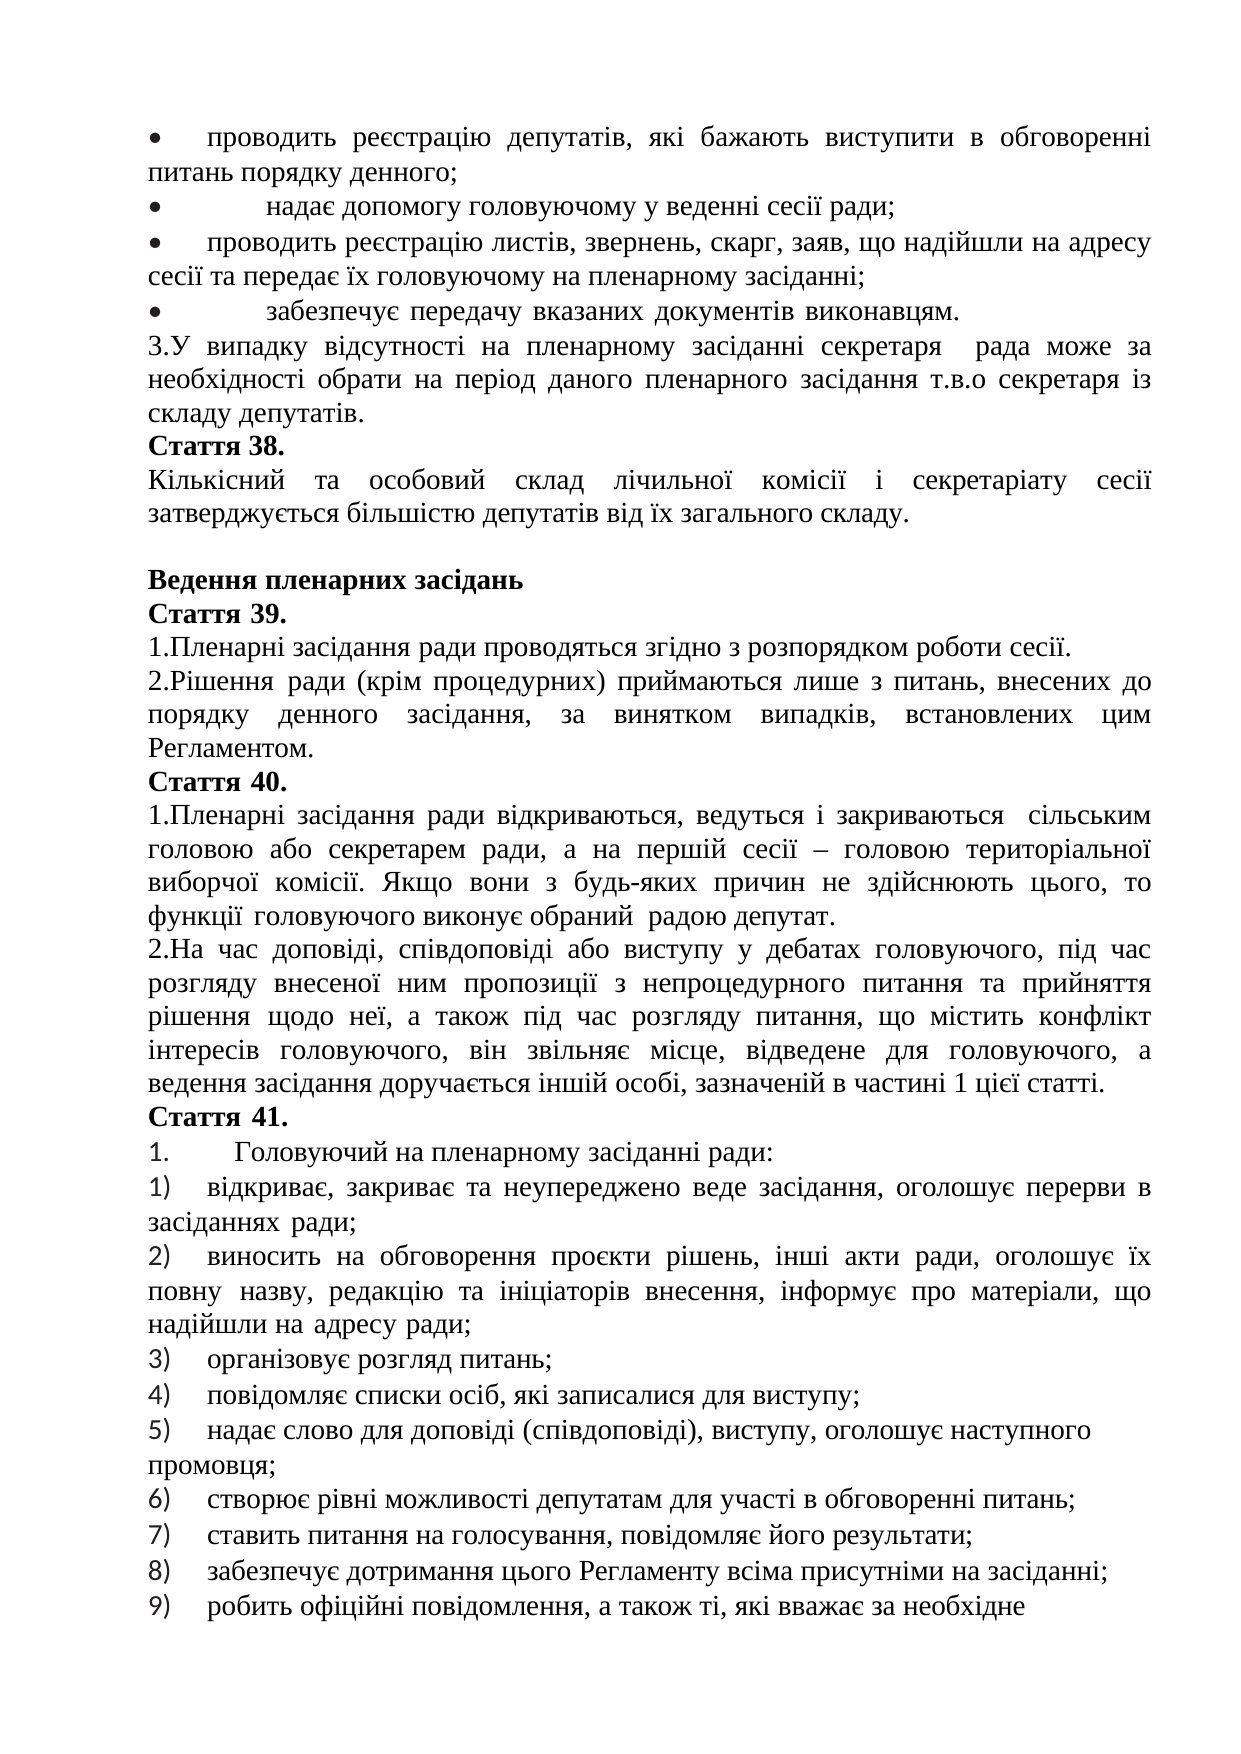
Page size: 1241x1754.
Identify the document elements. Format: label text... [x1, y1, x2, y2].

subtitle Стаття 41. [148, 1099, 1152, 1133]
list ставить питання на голосування, повідомляє його результати; [148, 1516, 1152, 1552]
subtitle Ведення пленарних засідань [148, 562, 1152, 596]
list надає допомогу головуючому у веденні сесії ради; [148, 187, 1152, 223]
text 2.Рішення ради (крім процедурних) приймаються лише з питань, внесених до порядку денного засідання, за винятком випадків, встановлених цим Регламентом. [148, 663, 1152, 764]
list Головуючий на пленарному засіданні ради: [148, 1133, 1152, 1168]
text 2.На час доповіді, співдоповіді або виступу у дебатах головуючого, під час розгляду внесеної ним пропозиції з непроцедурного питання та прийняття рішення щодо неї, а також під час розгляду питання, що містить конфлікт інтересів головуючого, він звільняє місце, відведене для головуючого, а ведення засідання доручається іншій особі, зазначеній в частині 1 цієї статті. [148, 931, 1152, 1099]
list створює рівні можливості депутатам для участі в обговоренні питань; [148, 1481, 1152, 1516]
list організовує розгляд питань; [148, 1340, 1152, 1376]
list надає слово для доповіді (співдоповіді), виступу, оголошує наступного промовця; [148, 1411, 1152, 1481]
list виносить на обговорення проєкти рішень, інші акти ради, оголошує їх повну назву, редакцію та ініціаторів внесення, інформує про матеріали, що надійшли на адресу ради; [148, 1237, 1152, 1340]
text Кількісний та особовий склад лічильної комісії і секретаріату сесії затверджується більшістю депутатів від їх загального складу. [148, 462, 1152, 529]
text Стаття 39. [148, 596, 1152, 629]
subtitle Стаття 38. [148, 428, 1152, 462]
text 1.Пленарні засідання ради проводяться згідно з розпорядком роботи сесії. [148, 629, 1152, 663]
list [148, 1587, 1152, 1623]
list проводить реєстрацію депутатів, які бажають виступити в обговоренні питань порядку денного; [148, 118, 1152, 187]
list відкриває, закриває та неупереджено веде засідання, оголошує перерви в засіданнях ради; [148, 1168, 1152, 1237]
text 3.У випадку відсутності на пленарному засіданні секретаря рада може за необхідності обрати на період даного пленарного засідання т.в.о секретаря із складу депутатів. [148, 328, 1152, 428]
text 1.Пленарні засідання ради відкриваються, ведуться і закриваються сільським головою або секретарем ради, а на першій сесії – головою територіальної виборчої комісії. Якщо вони з будь-яких причин не здійснюють цього, то функції головуючого виконує обраний радою депутат. [148, 797, 1152, 931]
list забезпечує дотримання цього Регламенту всіма присутніми на засіданні; [148, 1552, 1152, 1587]
list проводить реєстрацію листів, звернень, скарг, заяв, що надійшли на адресу сесії та передає їх головуючому на пленарному засіданні; [148, 223, 1152, 292]
list забезпечує передачу вказаних документів виконавцям. [148, 292, 1152, 328]
subtitle Стаття 40. [148, 764, 1152, 797]
list повідомляє списки осіб, які записалися для виступу; [148, 1376, 1152, 1411]
